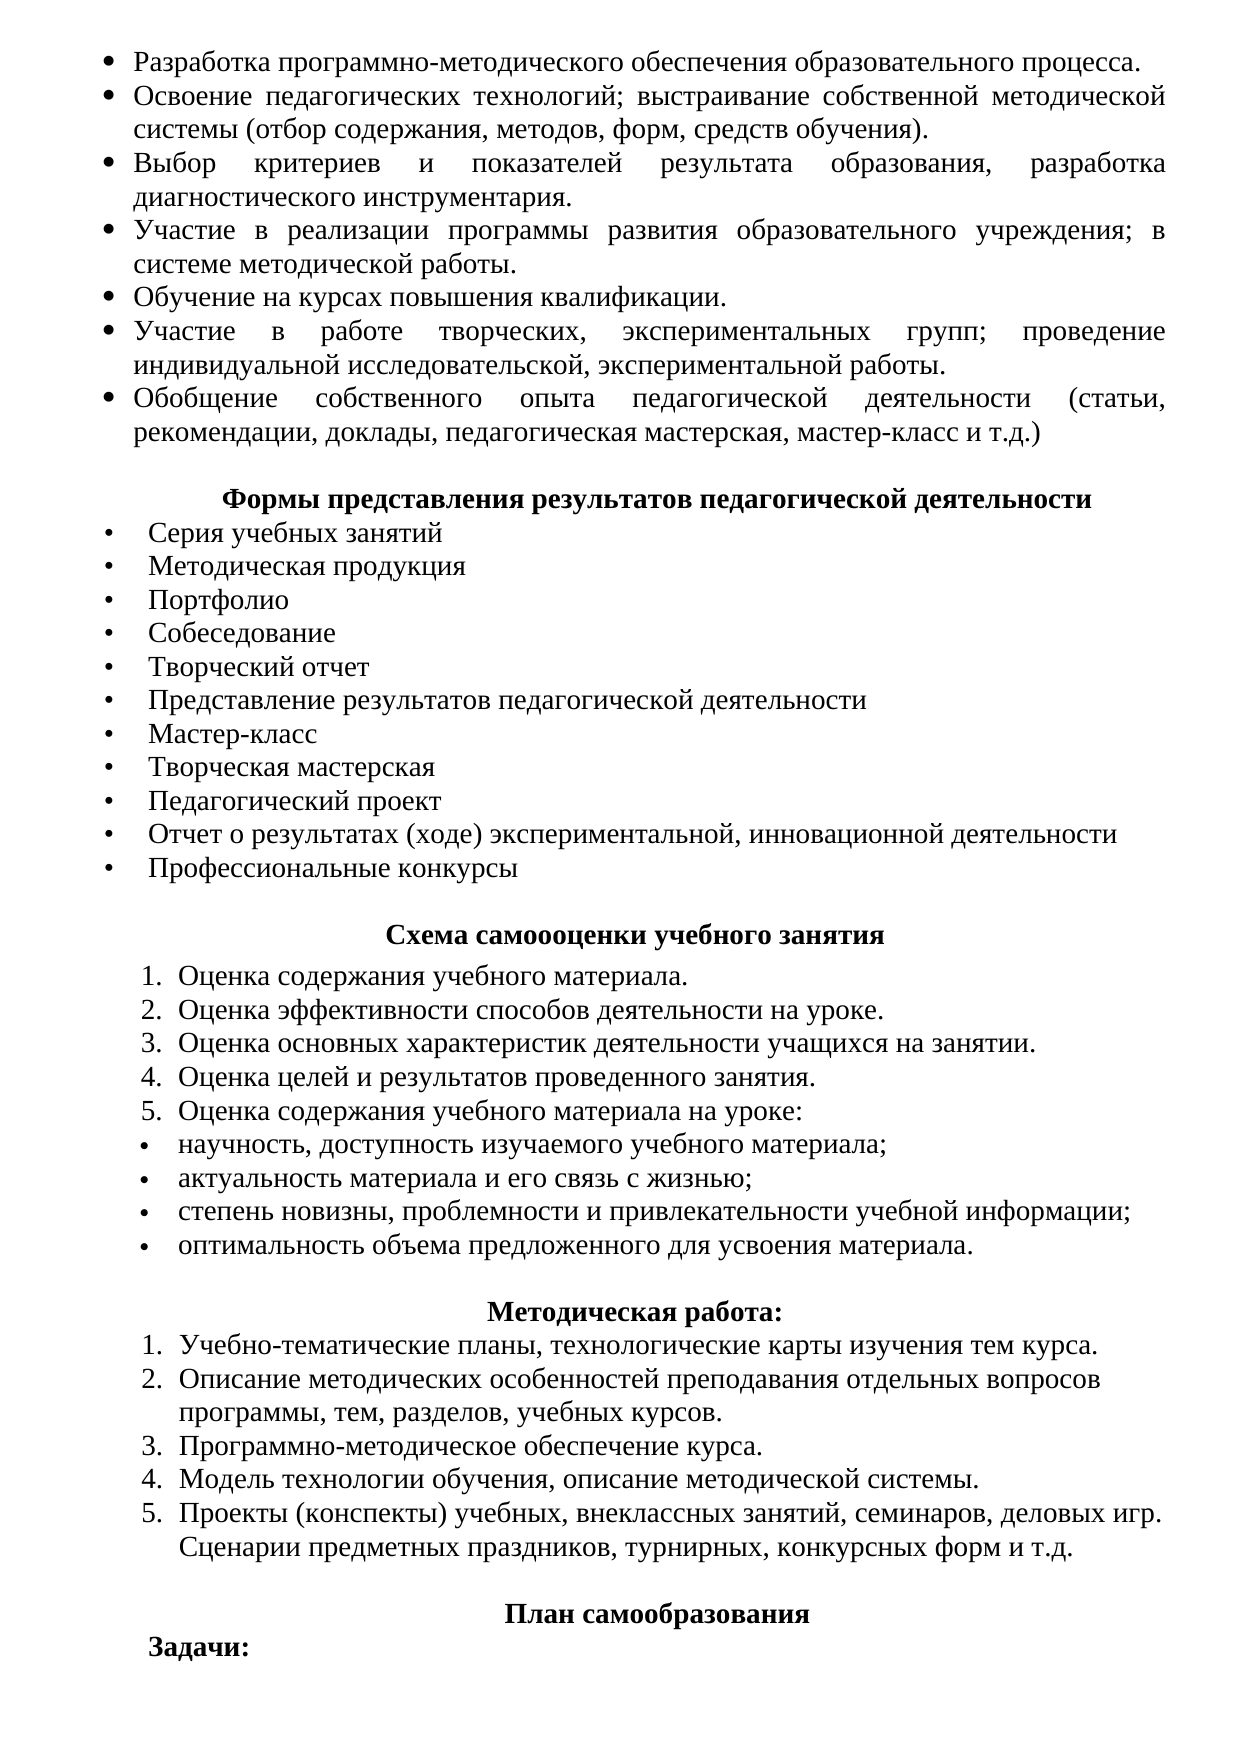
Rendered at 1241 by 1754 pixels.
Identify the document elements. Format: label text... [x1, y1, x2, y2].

text • Мастер-класс [103, 716, 1167, 749]
list Участие в работе творческих, экспериментальных групп; проведение индивидуальной исследовательской, экспериментальной работы. [103, 313, 1167, 380]
list Учебно-тематические планы, технологические карты изучения тем курса. [141, 1327, 1167, 1361]
text • Профессиональные конкурсы [103, 850, 1167, 884]
list Обучение на курсах повышения квалификации. [103, 279, 1167, 313]
text • Педагогический проект [103, 783, 1167, 817]
list Обобщение собственного опыта педагогической деятельности (статьи, рекомендации, доклады, педагогическая мастерская, мастер-класс и т.д.) [103, 380, 1167, 448]
list Освоение педагогических технологий; выстраивание собственной методической системы (отбор содержания, методов, форм, средств обучения). [103, 78, 1167, 145]
text План самообразования [103, 1596, 1167, 1629]
list Выбор критериев и показателей результата образования, разработка диагностического инструментария. [103, 145, 1167, 212]
list актуальность материала и его связь с жизнью; [141, 1160, 1167, 1193]
text • Портфолио [103, 582, 1167, 615]
list оптимальность объема предложенного для усвоения материала. [141, 1227, 1167, 1260]
list Оценка основных характеристик деятельности учащихся на занятии. [141, 1026, 1167, 1059]
list степень новизны, проблемности и привлекательности учебной информации; [141, 1193, 1167, 1227]
list Участие в реализации программы развития образовательного учреждения; в системе методической работы. [103, 212, 1167, 279]
text • Представление результатов педагогической деятельности [103, 682, 1167, 716]
text Формы представления результатов педагогической деятельности [103, 481, 1167, 515]
list Оценка целей и результатов проведенного занятия. [141, 1059, 1167, 1093]
text • Творческий отчет [103, 649, 1167, 682]
text Задачи: [103, 1629, 1167, 1663]
list Оценка эффективности способов деятельности на уроке. [141, 992, 1167, 1026]
list Модель технологии обучения, описание методической системы. [141, 1462, 1167, 1495]
list Разработка программно-методического обеспечения образовательного процесса. [103, 44, 1167, 78]
list Описание методических особенностей преподавания отдельных вопросов программы, тем, разделов, учебных курсов. [141, 1361, 1167, 1428]
list Программно-методическое обеспечение курса. [141, 1428, 1167, 1462]
text • Отчет о результатах (ходе) экспериментальной, инновационной деятельности [103, 817, 1167, 850]
list Оценка содержания учебного материала на уроке: [141, 1093, 1167, 1126]
text Схема самоооценки учебного занятия [103, 917, 1167, 951]
list Оценка содержания учебного материала. [141, 958, 1167, 992]
list Проекты (конспекты) учебных, внеклассных занятий, семинаров, деловых игр. Сценарии предметных праздников, турнирных, конкурсных форм и т.д. [141, 1495, 1167, 1562]
text • Творческая мастерская [103, 749, 1167, 783]
list научность, доступность изучаемого учебного материала; [141, 1126, 1167, 1160]
text • Серия учебных занятий [103, 515, 1167, 548]
text • Собеседование [103, 615, 1167, 649]
text Методическая работа: [103, 1294, 1167, 1327]
text • Методическая продукция [103, 548, 1167, 582]
